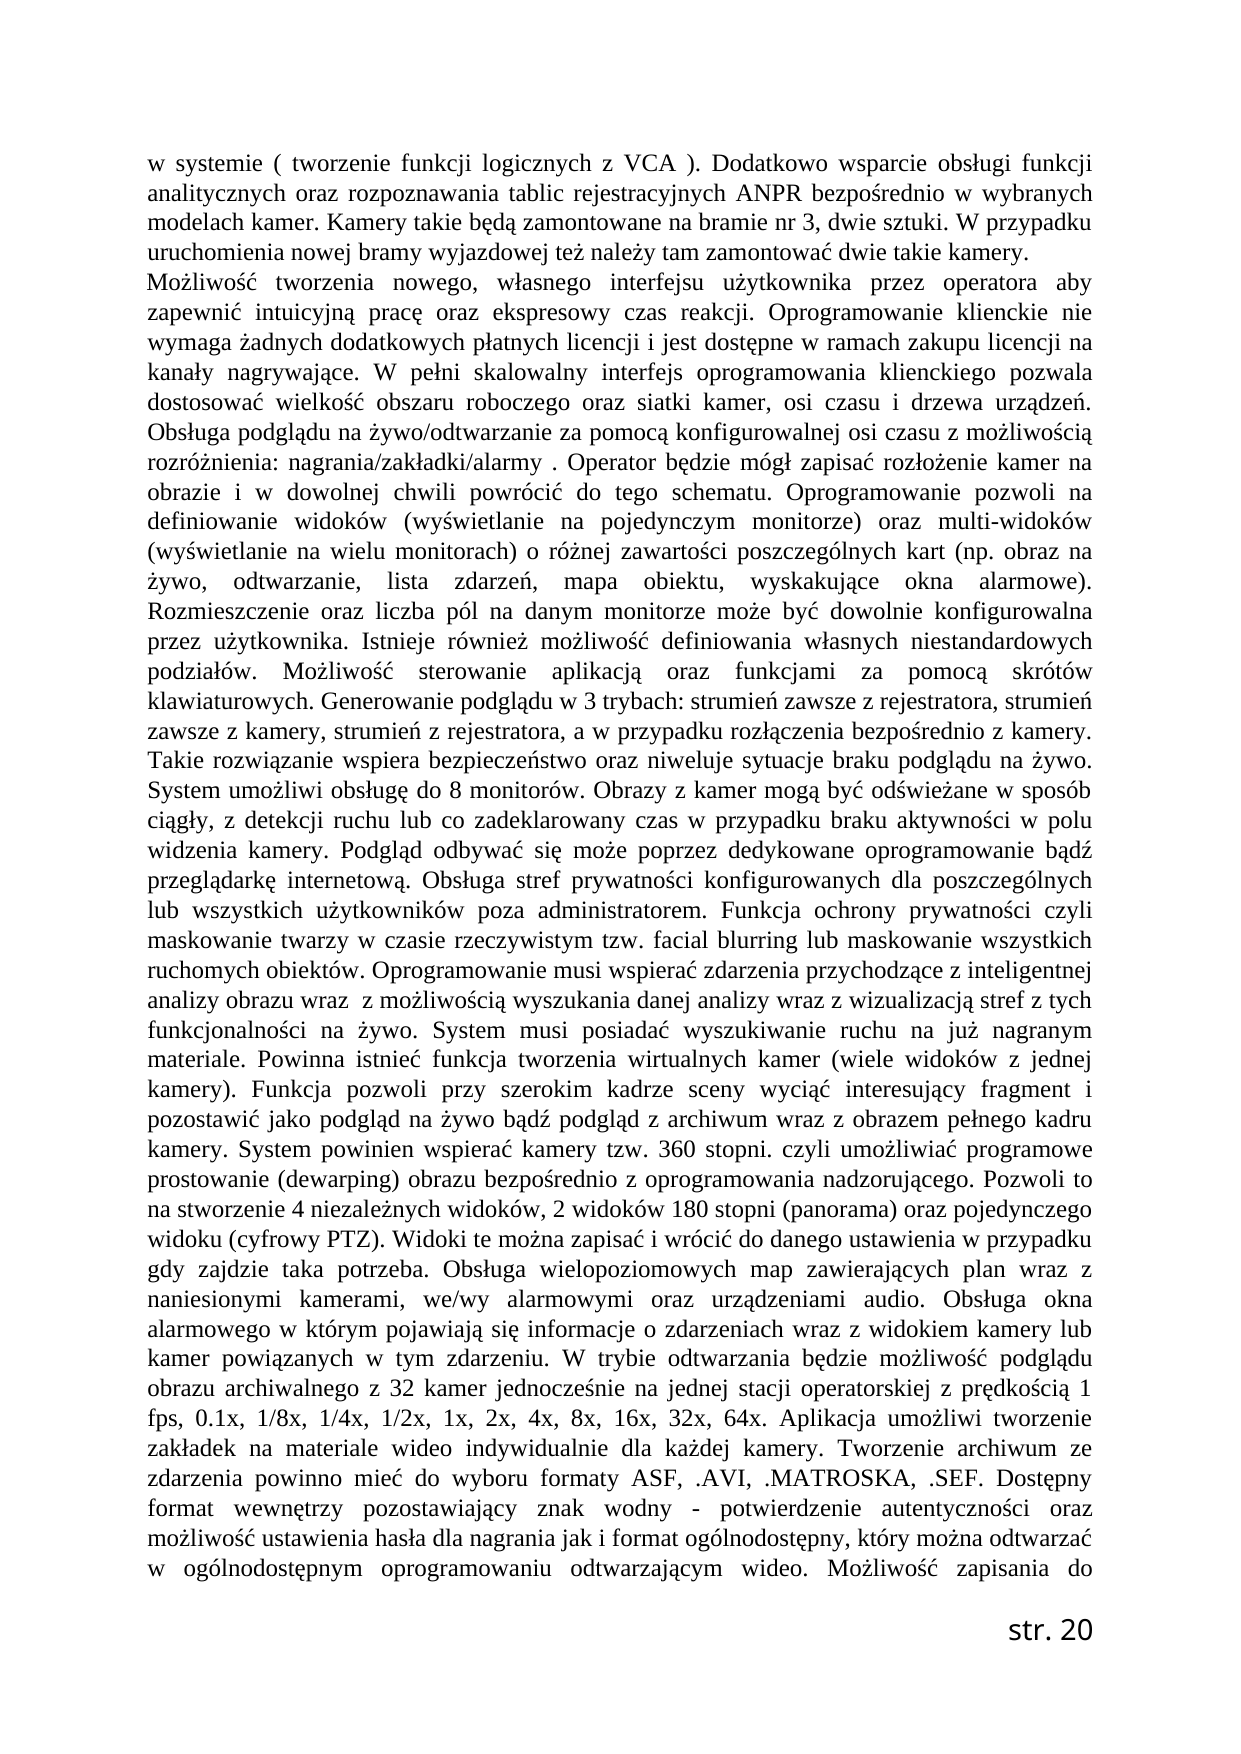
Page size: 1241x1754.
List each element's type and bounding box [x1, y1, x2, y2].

text [146, 267, 1093, 1582]
text [146, 148, 1093, 266]
